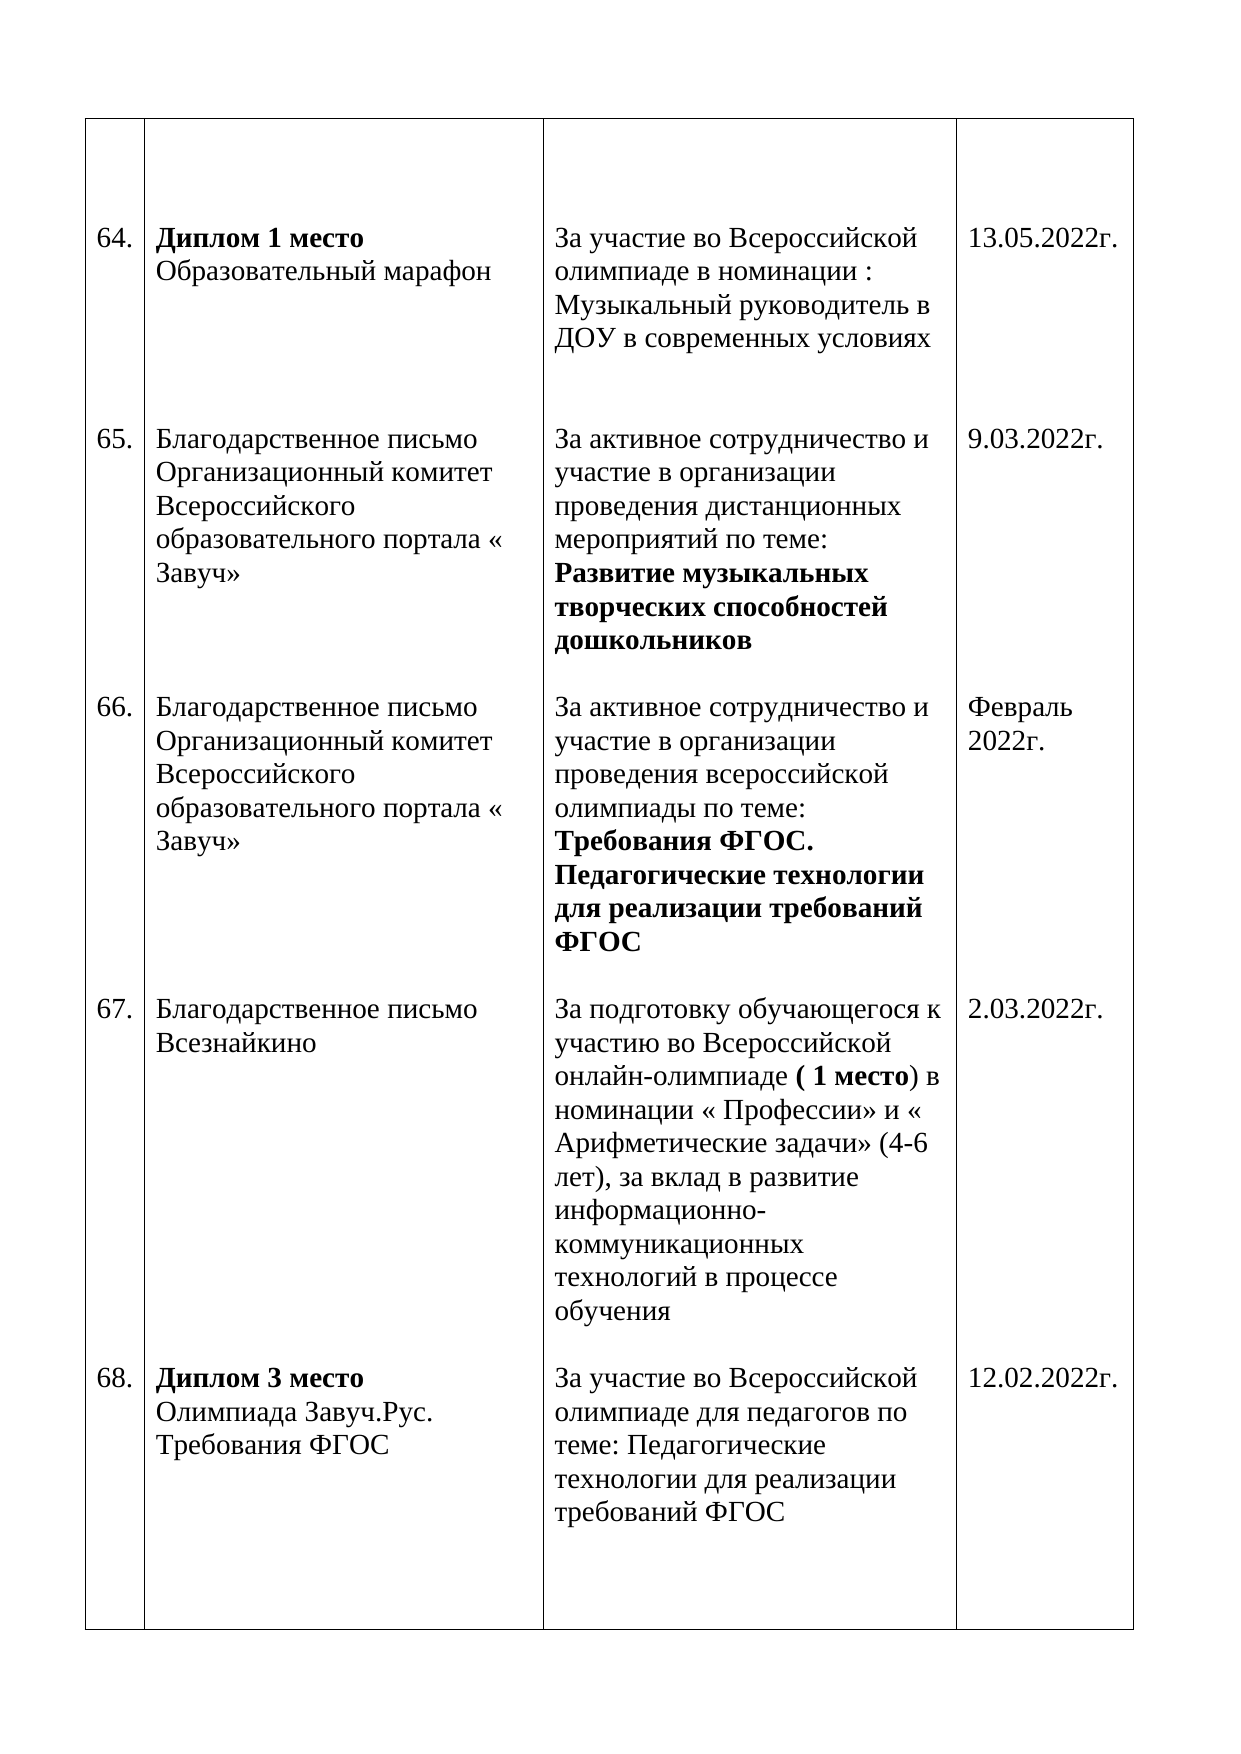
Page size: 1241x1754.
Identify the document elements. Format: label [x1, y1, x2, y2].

table_cell [544, 119, 956, 1628]
table_cell [957, 119, 1133, 1628]
table_cell [86, 119, 144, 1628]
table_cell [145, 119, 543, 1628]
